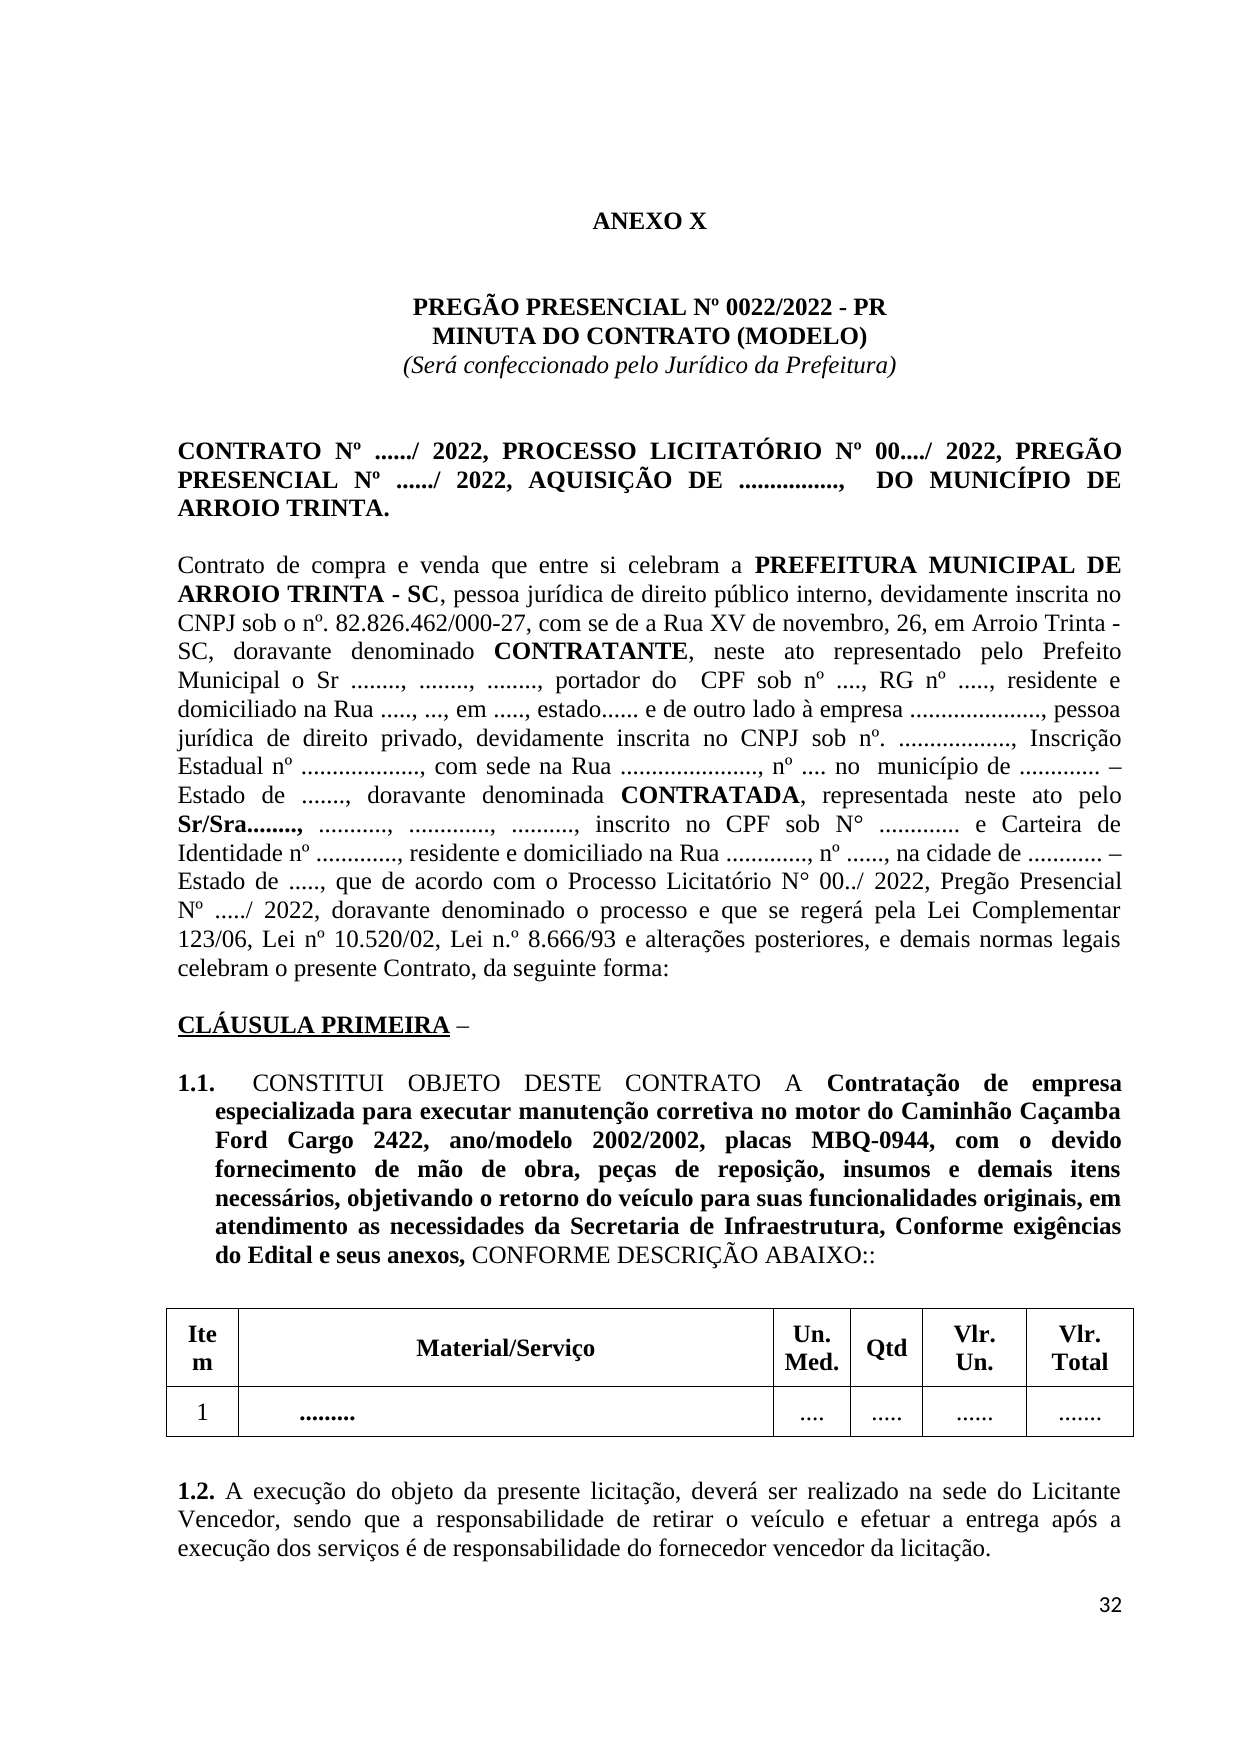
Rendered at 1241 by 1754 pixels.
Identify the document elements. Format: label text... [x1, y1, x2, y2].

list CONSTITUI OBJETO DESTE CONTRATO A Contratação de empresa especializada para executar manutenção corretiva no motor do Caminhão Caçamba Ford Cargo 2422, ano/modelo 2002/2002, placas MBQ-0944, com o devido fornecimento de mão de obra, peças de reposição, insumos e demais itens necessários, objetivando o retorno do veículo para suas funcionalidades originais, em atendimento as necessidades da Secretaria de Infraestrutura, Conforme exigências do Edital e seus anexos, CONFORME DESCRIÇÃO ABAIXO:: [177, 1068, 1122, 1269]
table_header Vlr. Total [1027, 1309, 1133, 1386]
table_header Item [167, 1309, 238, 1386]
table_cell ....... [1027, 1387, 1133, 1436]
table_cell 1 [167, 1387, 238, 1436]
text ANEXO X [177, 206, 1122, 235]
table_header Qtd [851, 1309, 922, 1386]
text CONTRATO Nº ....../ 2022, PROCESSO LICITATÓRIO Nº 00..../ 2022, PREGÃO PRESENCIAL Nº ....../ 2022, AQUISIÇÃO DE ................, DO MUNICÍPIO DE ARROIO TRINTA. [177, 436, 1122, 522]
text CLÁUSULA PRIMEIRA – [177, 1010, 1122, 1039]
table_header Un. Med. [774, 1309, 850, 1386]
table_header Vlr. Un. [923, 1309, 1026, 1386]
table_header Material/Serviço [239, 1309, 773, 1386]
table_cell ......... [239, 1387, 773, 1436]
text MINUTA DO CONTRATO (MODELO) [177, 321, 1122, 350]
text PREGÃO PRESENCIAL Nº 0022/2022 - PR [177, 292, 1122, 321]
table_cell ...... [923, 1387, 1026, 1436]
table_cell ..... [851, 1387, 922, 1436]
text 1.2. A execução do objeto da presente licitação, deverá ser realizado na sede do Licitante Vencedor, sendo que a responsabilidade de retirar o veículo e efetuar a entrega após a execução dos serviços é de responsabilidade do fornecedor vencedor da licitação. [177, 1476, 1122, 1562]
text Contrato de compra e venda que entre si celebram a PREFEITURA MUNICIPAL DE ARROIO TRINTA - SC, pessoa jurídica de direito público interno, devidamente inscrita no CNPJ sob o nº. 82.826.462/000-27, com se de a Rua XV de novembro, 26, em Arroio Trinta - SC, doravante denominado CONTRATANTE, neste ato representado pelo Prefeito Municipal o Sr ........, ........, ........, portador do CPF sob nº ...., RG nº ....., residente e domiciliado na Rua ....., ..., em ....., estado...... e de outro lado à empresa ....................., pessoa jurídica de direito privado, devidamente inscrita no CNPJ sob nº. .................., Inscrição Estadual nº ..................., com sede na Rua ......................, nº .... no município de ............. – Estado de ......., doravante denominada CONTRATADA, representada neste ato pelo Sr/Sra........, ..........., ............., .........., inscrito no CPF sob N° ............. e Carteira de Identidade nº ............., residente e domiciliado na Rua ............., nº ......, na cidade de ............ – Estado de ....., que de acordo com o Processo Licitatório N° 00../ 2022, Pregão Presencial Nº ...../ 2022, doravante denominado o processo e que se regerá pela Lei Complementar 123/06, Lei nº 10.520/02, Lei n.º 8.666/93 e alterações posteriores, e demais normas legais celebram o presente Contrato, da seguinte forma: [177, 550, 1122, 981]
table_cell .... [774, 1387, 850, 1436]
text (Será confeccionado pelo Jurídico da Prefeitura) [177, 350, 1122, 378]
